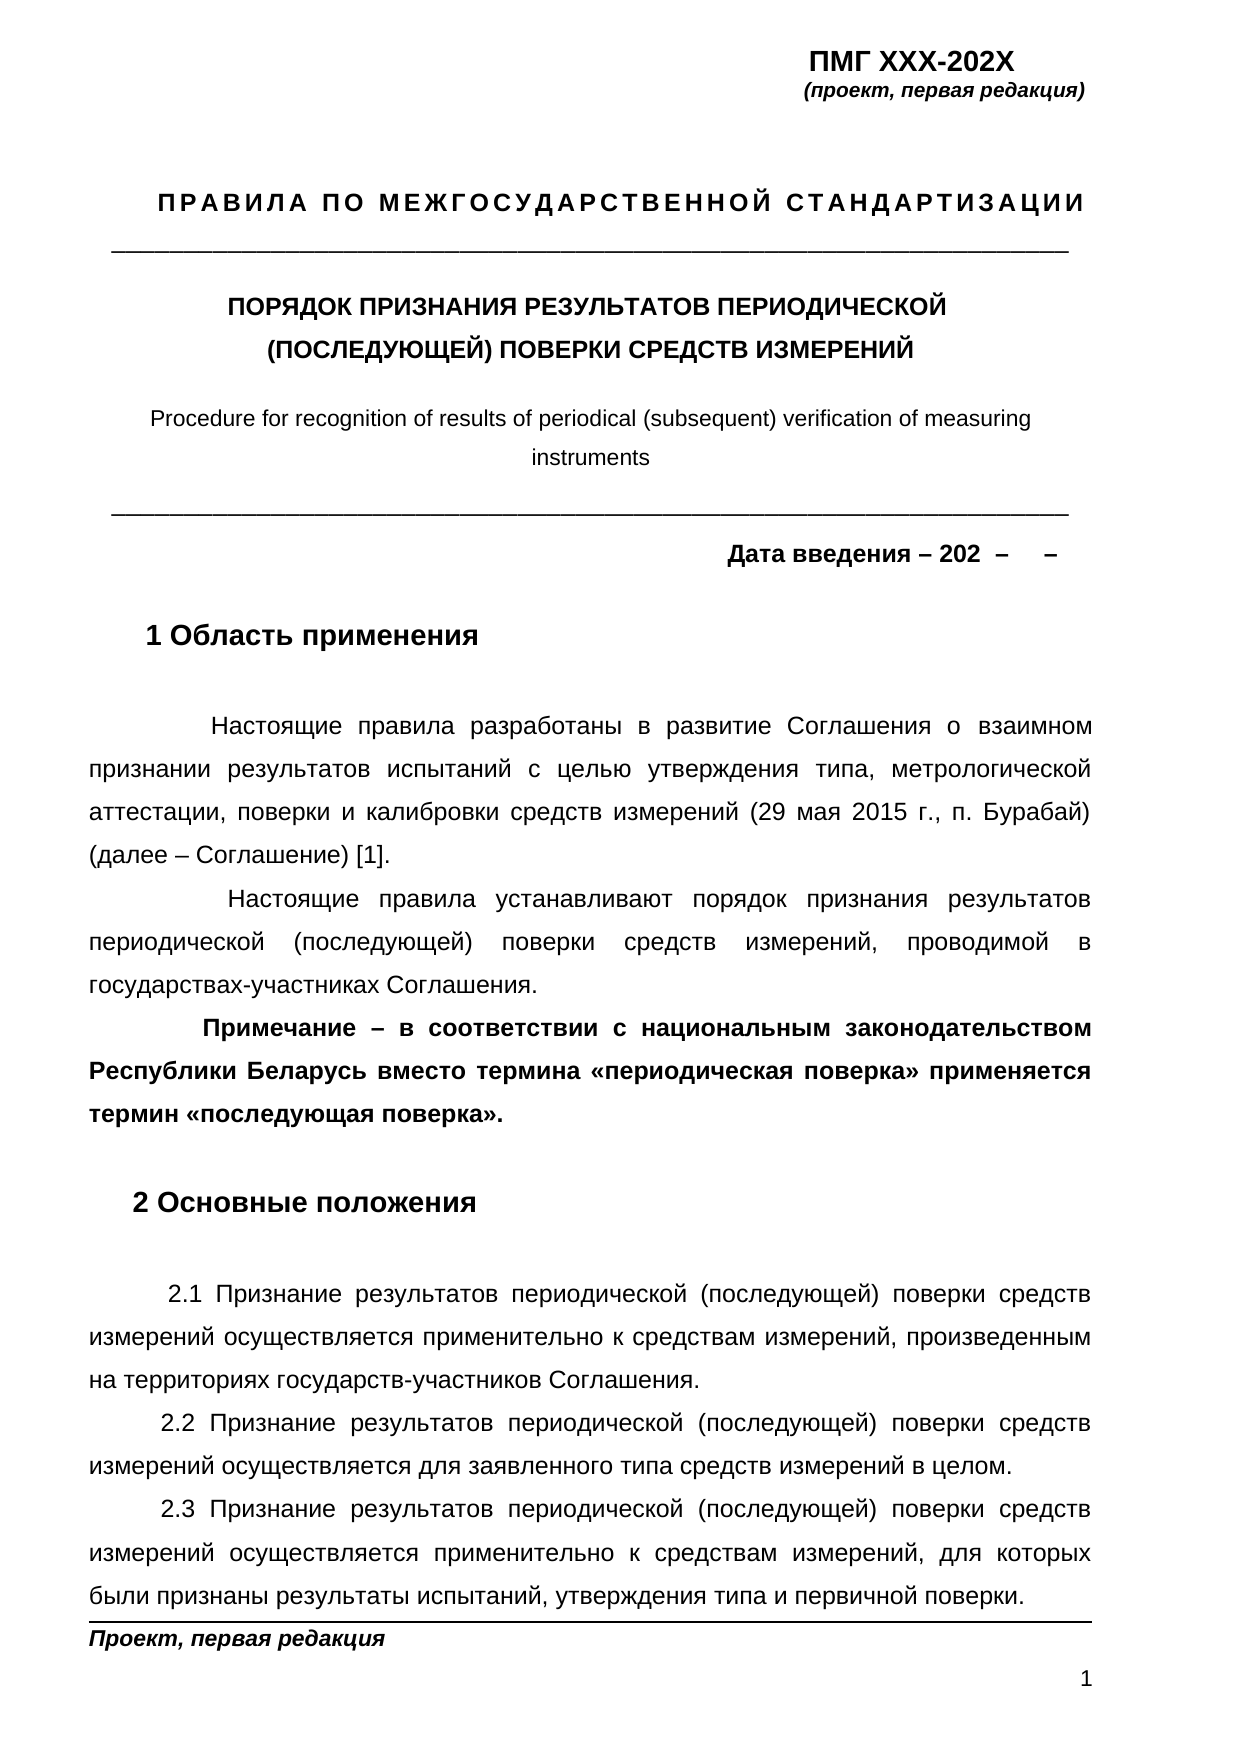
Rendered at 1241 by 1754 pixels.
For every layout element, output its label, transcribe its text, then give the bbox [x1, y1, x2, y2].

text 2 Основные положения [89, 1185, 1092, 1219]
text ПРАВИЛА ПО МЕЖГОСУДАРСТВЕННОЙ СТАНДАРТИЗАЦИИ [89, 127, 1092, 217]
text Настоящие правила устанавливают порядок признания результатов периодической (последующей) поверки средств измерений, проводимой в государствах-участниках Соглашения. [89, 883, 1092, 998]
text Дата введения – 202 – – [89, 538, 1092, 567]
text __________________________________________________________________ [89, 484, 1092, 519]
text 1 Область применения [89, 618, 1092, 651]
text ПОРЯДОК ПРИЗНАНИЯ РЕЗУЛЬТАТОВ ПЕРИОДИЧЕСКОЙ (ПОСЛЕДУЮЩЕЙ) ПОВЕРКИ СРЕДСТВ ИЗМЕРЕНИЙ [89, 292, 1092, 364]
text 2.2 Признание результатов периодической (последующей) поверки средств измерений осуществляется для заявленного типа средств измерений в целом. [89, 1408, 1092, 1480]
text 2.1 Признание результатов периодической (последующей) поверки средств измерений осуществляется применительно к средствам измерений, произведенным на территориях государств-участников Соглашения. [89, 1279, 1092, 1394]
text Procedure for recognition of results of periodical (subsequent) verification of measuring instruments [89, 405, 1092, 471]
text Примечание – в соответствии с национальным законодательством Республики Беларусь вместо термина «периодическая поверка» применяется термин «последующая поверка». [89, 1013, 1092, 1128]
text Настоящие правила разработаны в развитие Соглашения о взаимном признании результатов испытаний с целью утверждения типа, метрологической аттестации, поверки и калибровки средств измерений (29 мая 2015 г., п. Бурабай) (далее – Соглашение) [1]. [89, 711, 1092, 869]
text 2.3 Признание результатов периодической (последующей) поверки средств измерений осуществляется применительно к средствам измерений, для которых были признаны результаты испытаний, утверждения типа и первичной поверки. [89, 1494, 1092, 1609]
text __________________________________________________________________ [89, 221, 1092, 257]
